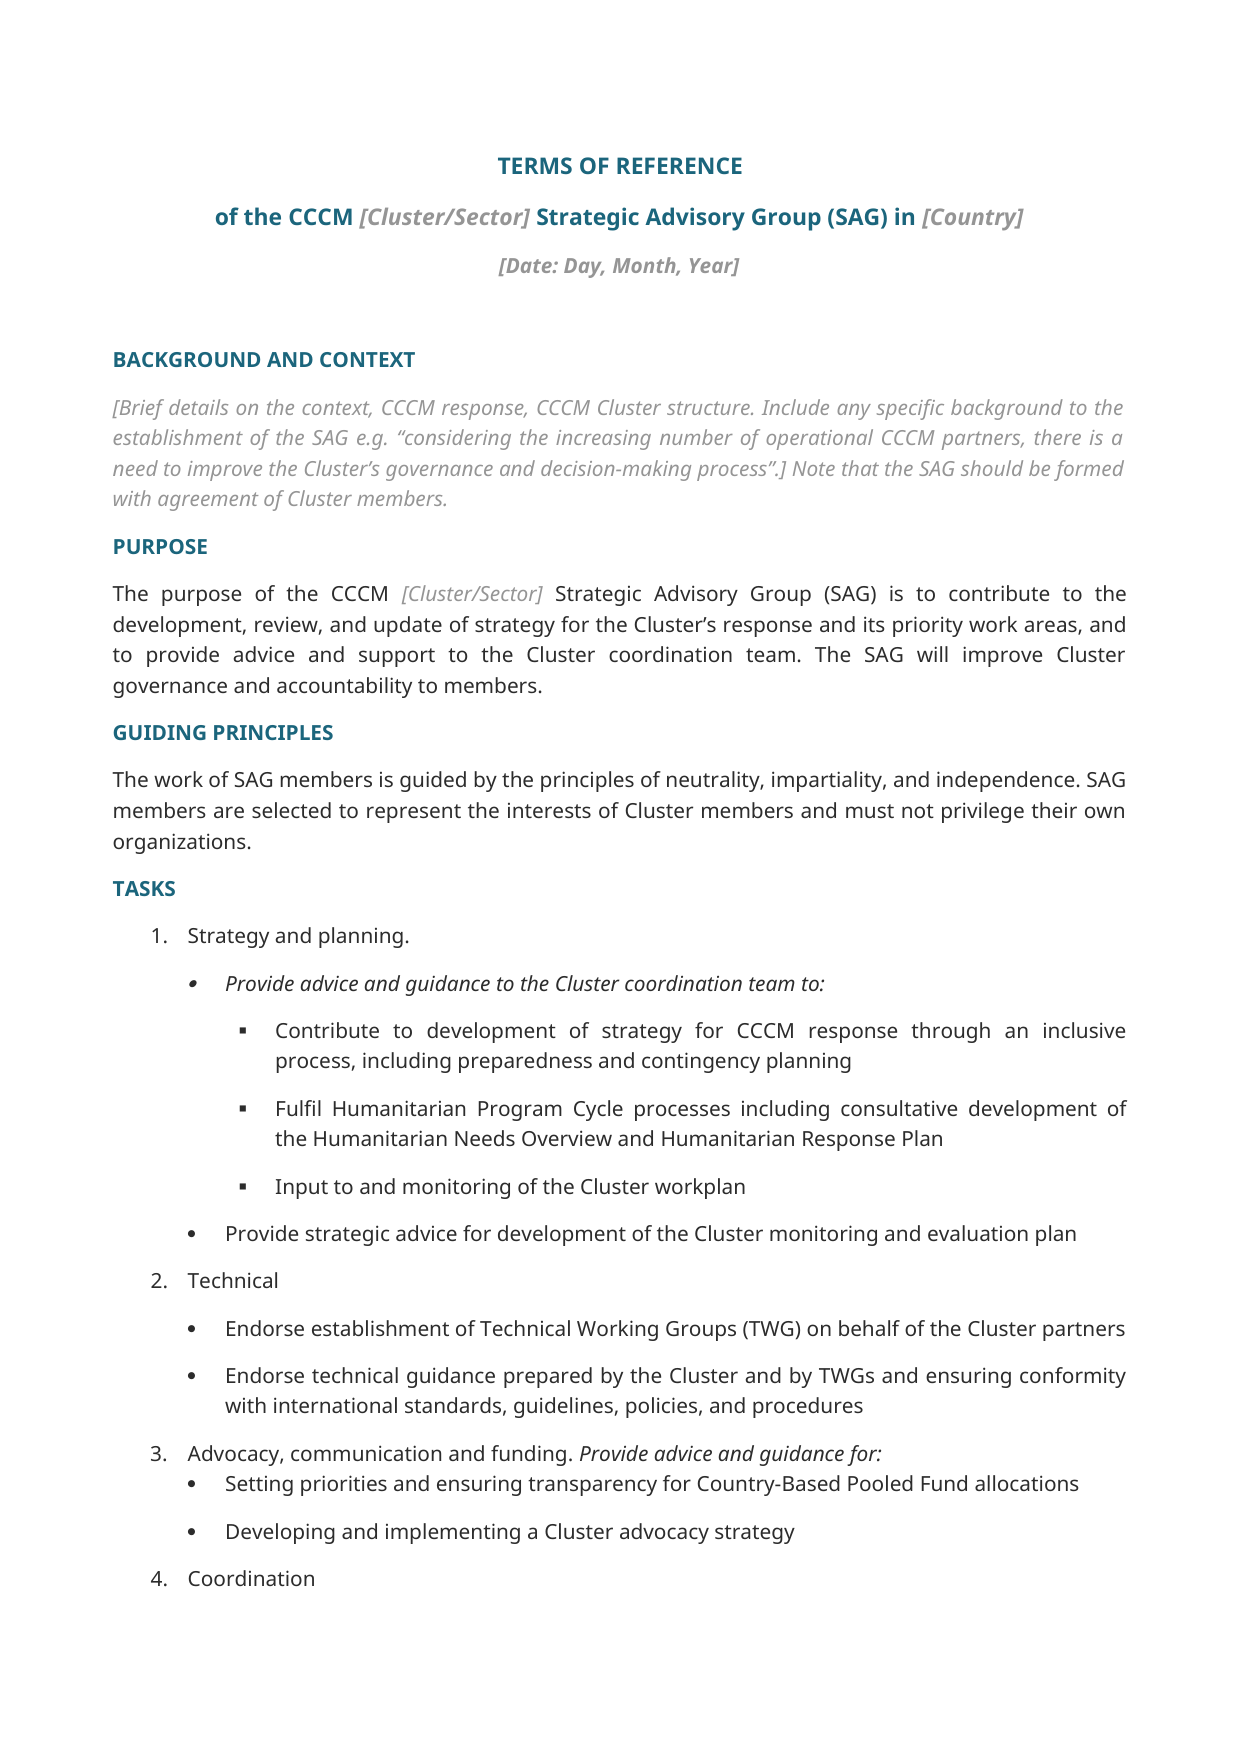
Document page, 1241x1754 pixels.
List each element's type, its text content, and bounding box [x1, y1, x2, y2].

list Advocacy, communication and funding. Provide advice and guidance for: [150, 1439, 1128, 1467]
text BACKGROUND AND CONTEXT [112, 345, 1128, 374]
list Technical [150, 1266, 1128, 1295]
list Coordination [150, 1564, 1128, 1593]
text TASKS [112, 874, 1128, 903]
list Fulfil Humanitarian Program Cycle processes including consultative development of the Humanitarian Needs Overview and Humanitarian Response Plan [238, 1094, 1128, 1153]
text GUIDING PRINCIPLES [112, 718, 1128, 747]
text The purpose of the CCCM [Cluster/Sector] Strategic Advisory Group (SAG) is to contribute to the development, review, and update of strategy for the Cluster’s response and its priority work areas, and to provide advice and support to the Cluster coordination team. The SAG will improve Cluster governance and accountability to members. [112, 579, 1128, 699]
list Setting priorities and ensuring transparency for Country-Based Pooled Fund allocations [188, 1469, 1128, 1498]
text TERMS OF REFERENCE [112, 150, 1128, 181]
list Provide advice and guidance to the Cluster coordination team to: [187, 969, 1128, 997]
text [Date: Day, Month, Year] [112, 251, 1128, 279]
text of the CCCM [Cluster/Sector] Strategic Advisory Group (SAG) in [Country] [112, 200, 1128, 232]
list Strategy and planning. [150, 921, 1128, 950]
list Contribute to development of strategy for CCCM response through an inclusive process, including preparedness and contingency planning [238, 1016, 1128, 1075]
list Endorse technical guidance prepared by the Cluster and by TWGs and ensuring conformity with international standards, guidelines, policies, and procedures [188, 1361, 1128, 1420]
text The work of SAG members is guided by the principles of neutrality, impartiality, and independence. SAG members are selected to represent the interests of Cluster members and must not privilege their own organizations. [112, 766, 1128, 855]
text PURPOSE [112, 532, 1128, 560]
list Developing and implementing a Cluster advocacy strategy [188, 1517, 1128, 1545]
list Endorse establishment of Technical Working Groups (TWG) on behalf of the Cluster partners [188, 1314, 1128, 1342]
list Provide strategic advice for development of the Cluster monitoring and evaluation plan [188, 1219, 1128, 1248]
list Input to and monitoring of the Cluster workplan [238, 1172, 1128, 1200]
text [Brief details on the context, CCCM response, CCCM Cluster structure. Include any specific background to the establishment of the SAG e.g. “considering the increasing number of operational CCCM partners, there is a need to improve the Cluster’s governance and decision-making process”.] Note that the SAG should be formed with agreement of Cluster members. [112, 393, 1128, 513]
